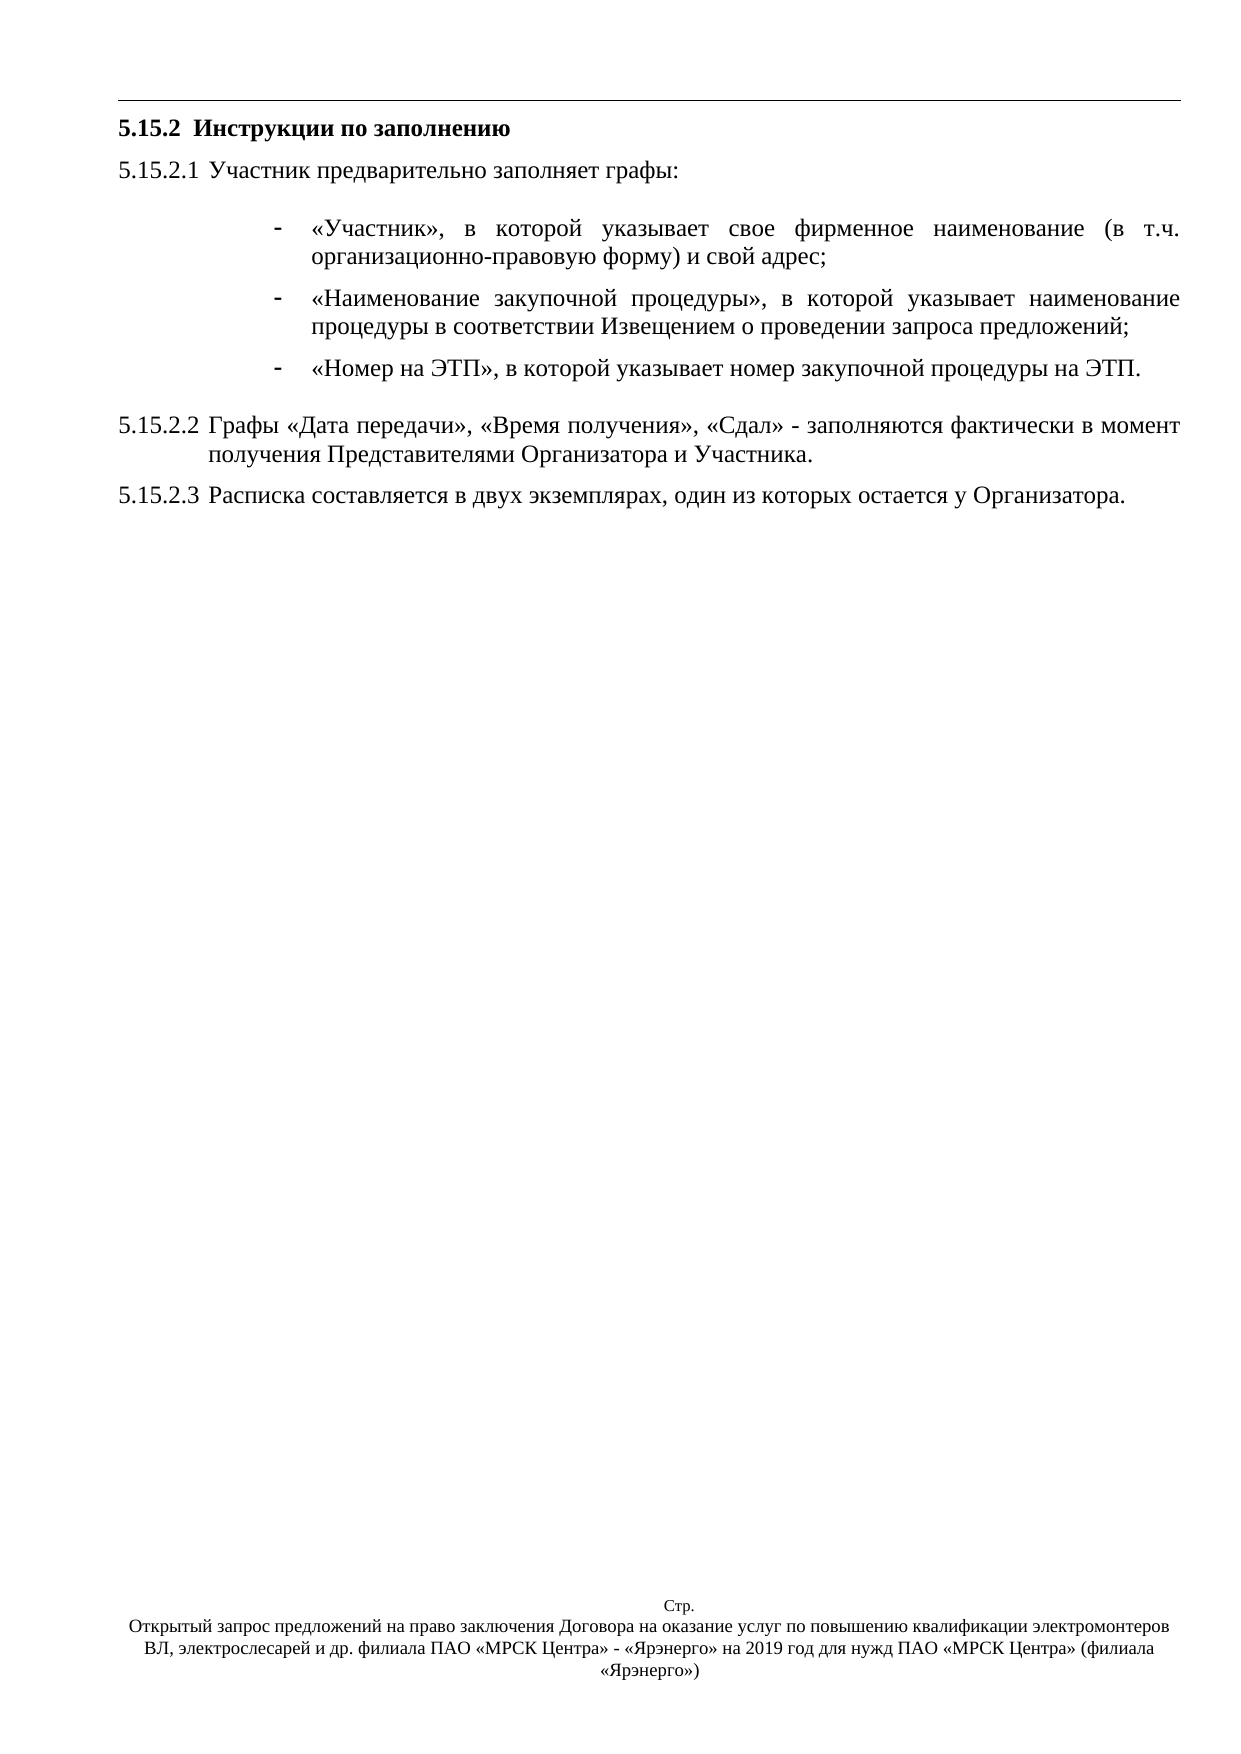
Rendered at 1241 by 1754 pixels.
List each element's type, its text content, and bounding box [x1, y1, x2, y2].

list Расписка составляется в двух экземплярах, один из которых остается у Организатора. [118, 481, 1181, 509]
list «Наименование закупочной процедуры», в которой указывает наименование процедуры в соответствии Извещением о проведении запроса предложений; [274, 283, 1181, 340]
subtitle Инструкции по заполнению [118, 113, 1181, 142]
list Участник предварительно заполняет графы: [118, 155, 1181, 183]
list «Номер на ЭТП», в которой указывает номер закупочной процедуры на ЭТП. [274, 353, 1181, 381]
list Графы «Дата передачи», «Время получения», «Сдал» - заполняются фактически в момент получения Представителями Организатора и Участника. [118, 411, 1181, 468]
list «Участник», в которой указывает свое фирменное наименование (в т.ч. организационно-правовую форму) и свой адрес; [274, 213, 1181, 270]
